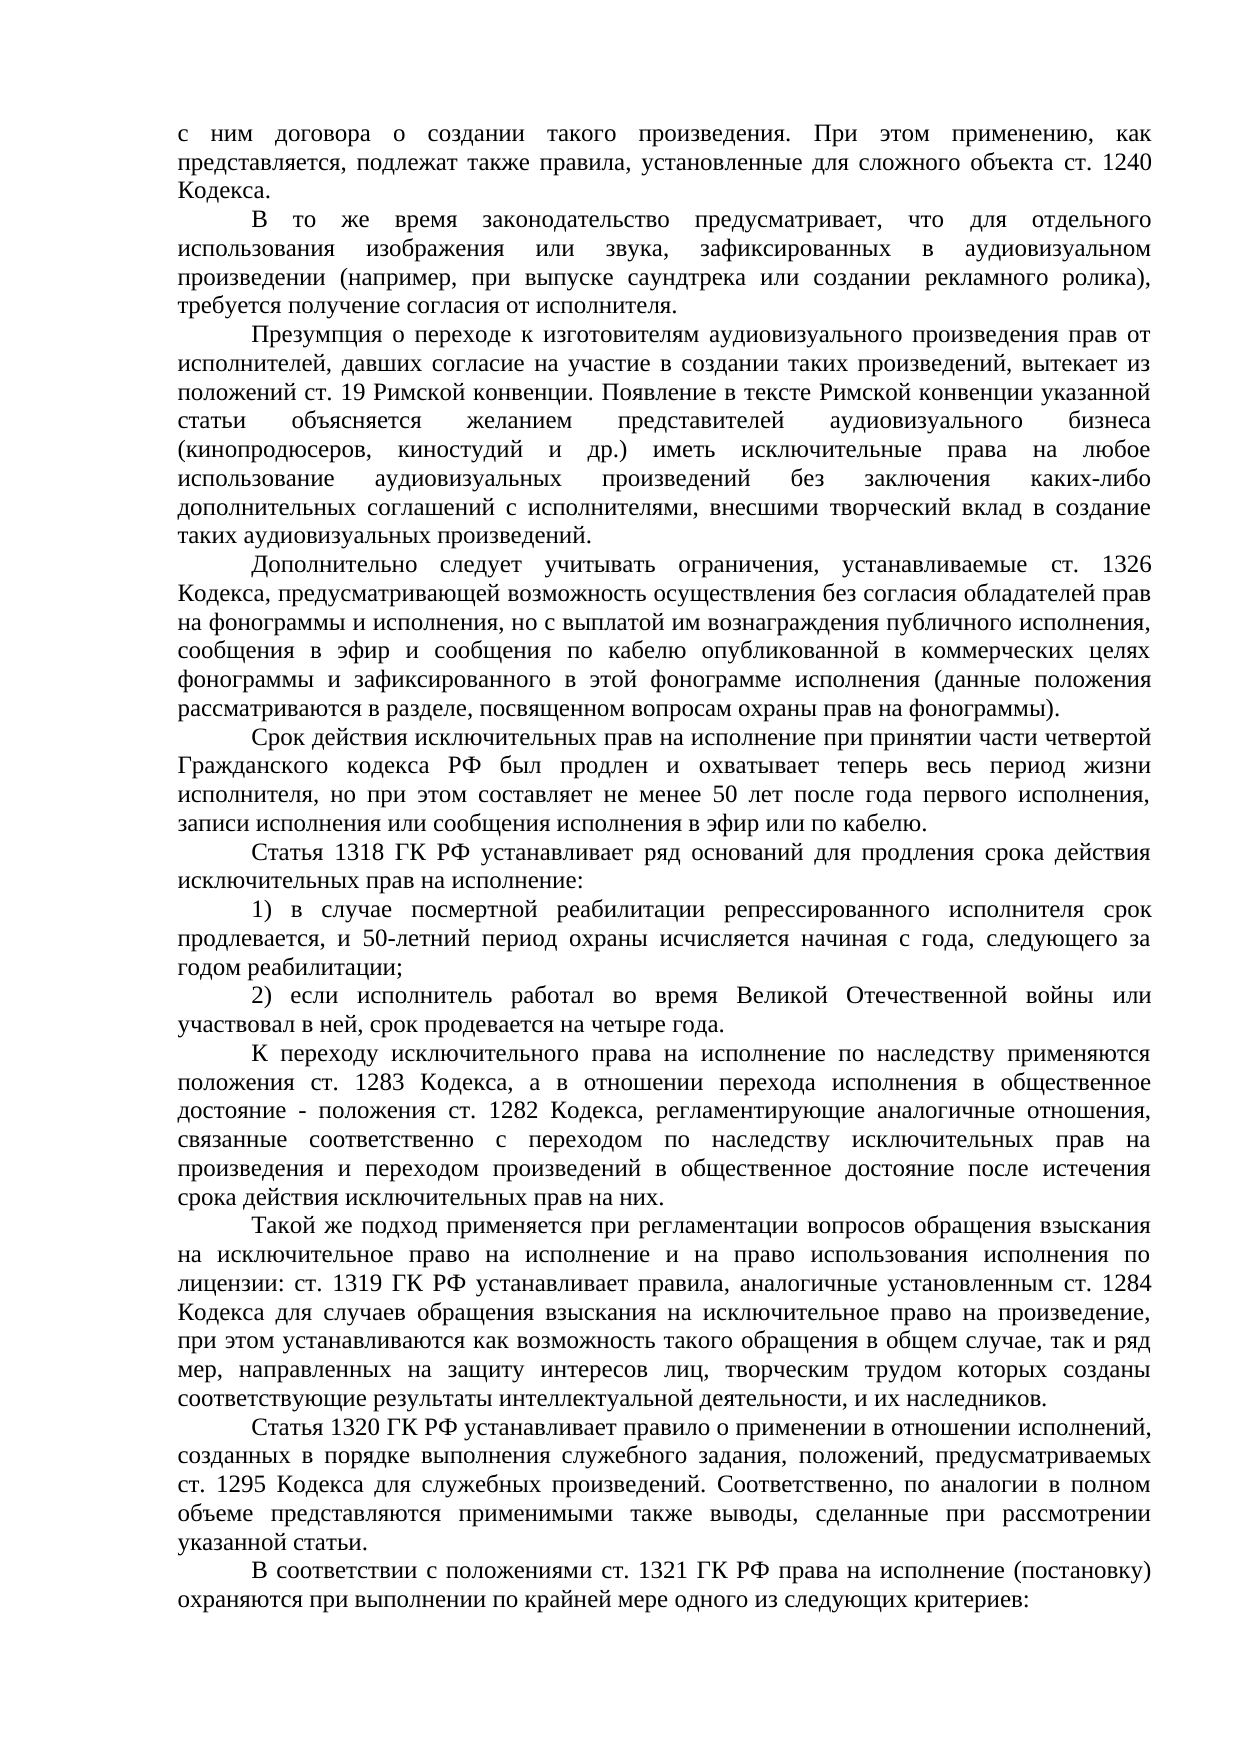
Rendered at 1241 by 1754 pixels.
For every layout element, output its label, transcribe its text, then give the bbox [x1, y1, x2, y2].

text К переходу исключительного права на исполнение по наследству применяются положения ст. 1283 Кодекса, а в отношении перехода исполнения в общественное достояние - положения ст. 1282 Кодекса, регламентирующие аналогичные отношения, связанные соответственно с переходом по наследству исключительных прав на произведения и переходом произведений в общественное достояние после истечения срока действия исключительных прав на них. [177, 1038, 1152, 1211]
text Такой же подход применяется при регламентации вопросов обращения взыскания на исключительное право на исполнение и на право использования исполнения по лицензии: ст. 1319 ГК РФ устанавливает правила, аналогичные установленным ст. 1284 Кодекса для случаев обращения взыскания на исключительное право на произведение, при этом устанавливаются как возможность такого обращения в общем случае, так и ряд мер, направленных на защиту интересов лиц, творческим трудом которых созданы соответствующие результаты интеллектуальной деятельности, и их наследников. [177, 1211, 1152, 1412]
text Дополнительно следует учитывать ограничения, устанавливаемые ст. 1326 Кодекса, предусматривающей возможность осуществления без согласия обладателей прав на фонограммы и исполнения, но с выплатой им вознаграждения публичного исполнения, сообщения в эфир и сообщения по кабелю опубликованной в коммерческих целях фонограммы и зафиксированного в этой фонограмме исполнения (данные положения рассматриваются в разделе, посвященном вопросам охраны прав на фонограммы). [177, 549, 1152, 722]
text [177, 118, 1152, 204]
text Статья 1318 ГК РФ устанавливает ряд оснований для продления срока действия исключительных прав на исполнение: [177, 837, 1152, 894]
text 1) в случае посмертной реабилитации репрессированного исполнителя срок продлевается, и 50-летний период охраны исчисляется начиная с года, следующего за годом реабилитации; [177, 894, 1152, 981]
text Срок действия исключительных прав на исполнение при принятии части четвертой Гражданского кодекса РФ был продлен и охватывает теперь весь период жизни исполнителя, но при этом составляет не менее 50 лет после года первого исполнения, записи исполнения или сообщения исполнения в эфир или по кабелю. [177, 722, 1152, 837]
text В то же время законодательство предусматривает, что для отдельного использования изображения или звука, зафиксированных в аудиовизуальном произведении (например, при выпуске саундтрека или создании рекламного ролика), требуется получение согласия от исполнителя. [177, 204, 1152, 319]
text Статья 1320 ГК РФ устанавливает правило о применении в отношении исполнений, созданных в порядке выполнения служебного задания, положений, предусматриваемых ст. 1295 Кодекса для служебных произведений. Соответственно, по аналогии в полном объеме представляются применимыми также выводы, сделанные при рассмотрении указанной статьи. [177, 1412, 1152, 1556]
text 2) если исполнитель работал во время Великой Отечественной войны или участвовал в ней, срок продевается на четыре года. [177, 981, 1152, 1038]
text Презумпция о переходе к изготовителям аудиовизуального произведения прав от исполнителей, давших согласие на участие в создании таких произведений, вытекает из положений ст. 19 Римской конвенции. Появление в тексте Римской конвенции указанной статьи объясняется желанием представителей аудиовизуального бизнеса (кинопродюсеров, киностудий и др.) иметь исключительные права на любое использование аудиовизуальных произведений без заключения каких-либо дополнительных соглашений с исполнителями, внесшими творческий вклад в создание таких аудиовизуальных произведений. [177, 319, 1152, 549]
text В соответствии с положениями ст. 1321 ГК РФ права на исполнение (постановку) охраняются при выполнении по крайней мере одного из следующих критериев: [177, 1556, 1152, 1613]
